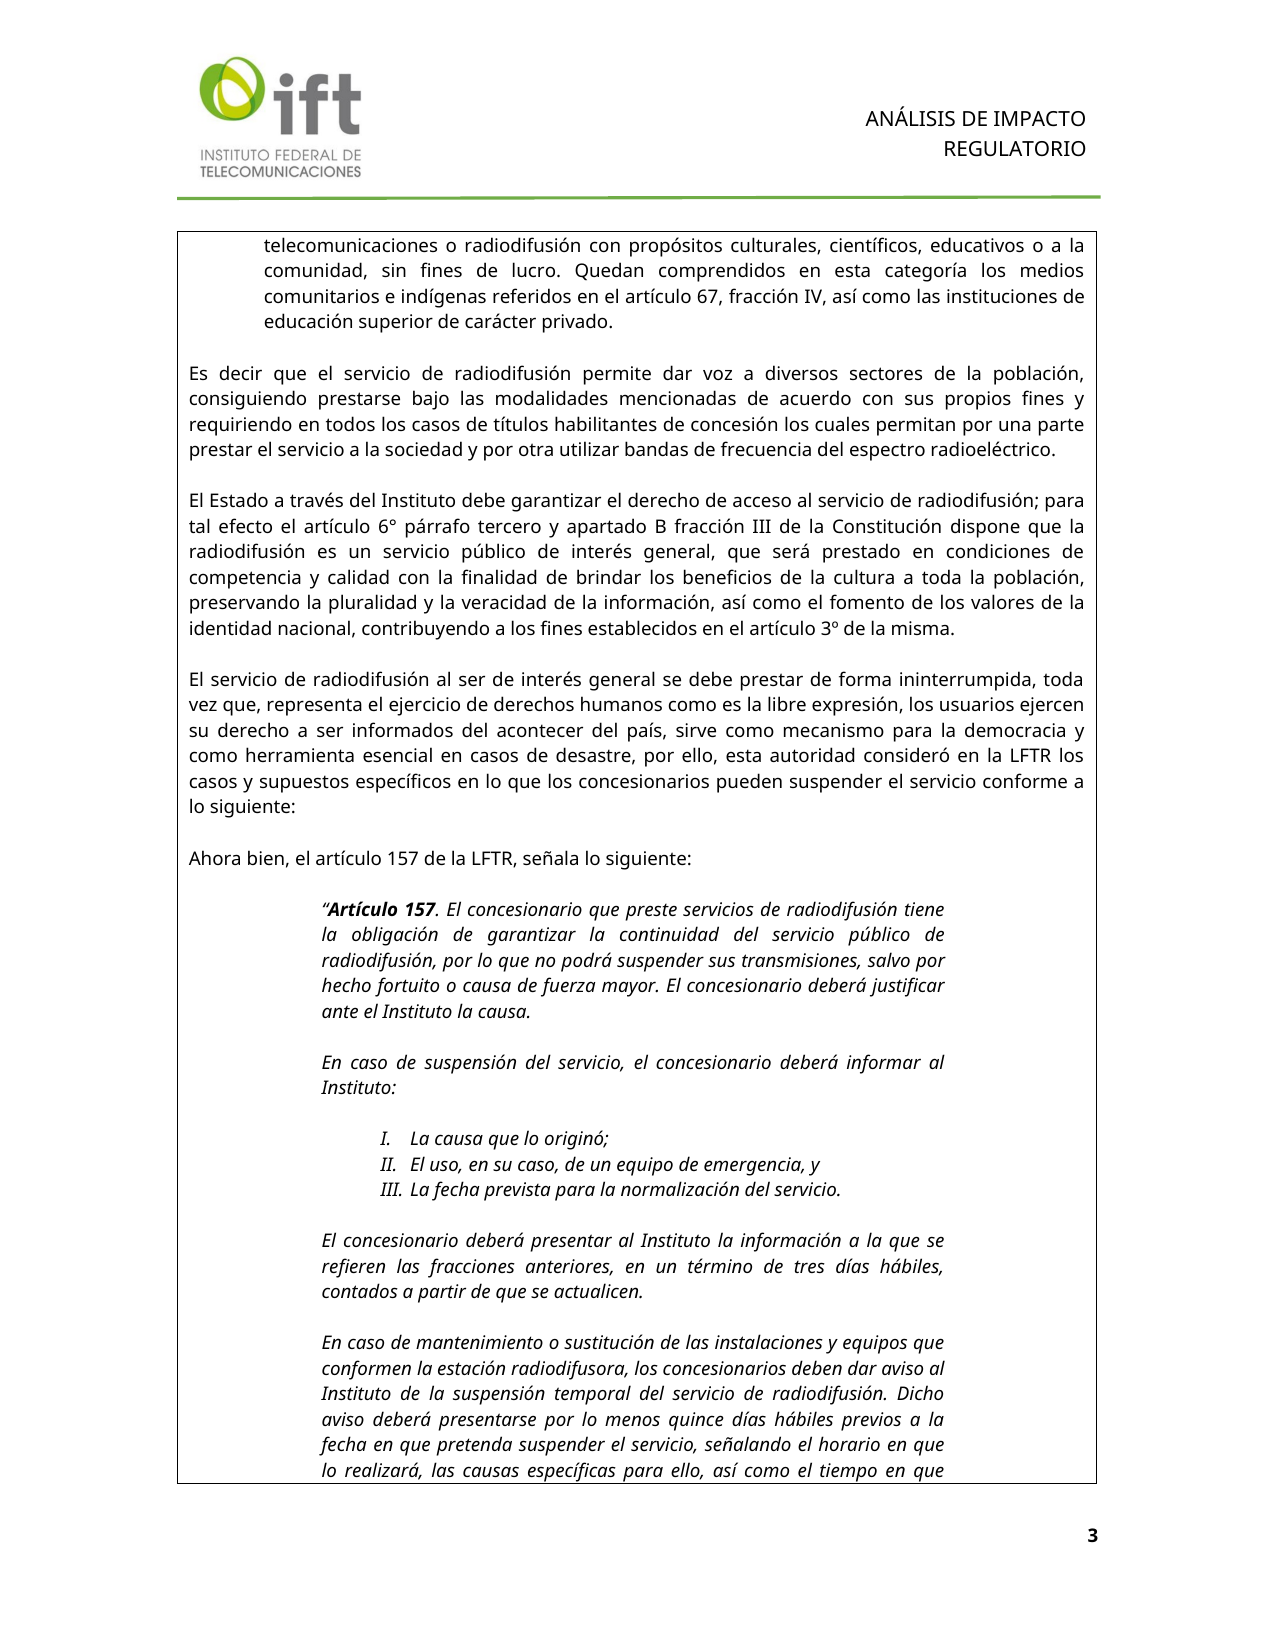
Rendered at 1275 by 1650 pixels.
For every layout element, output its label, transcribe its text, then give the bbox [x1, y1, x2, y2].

picture [177, 52, 390, 196]
